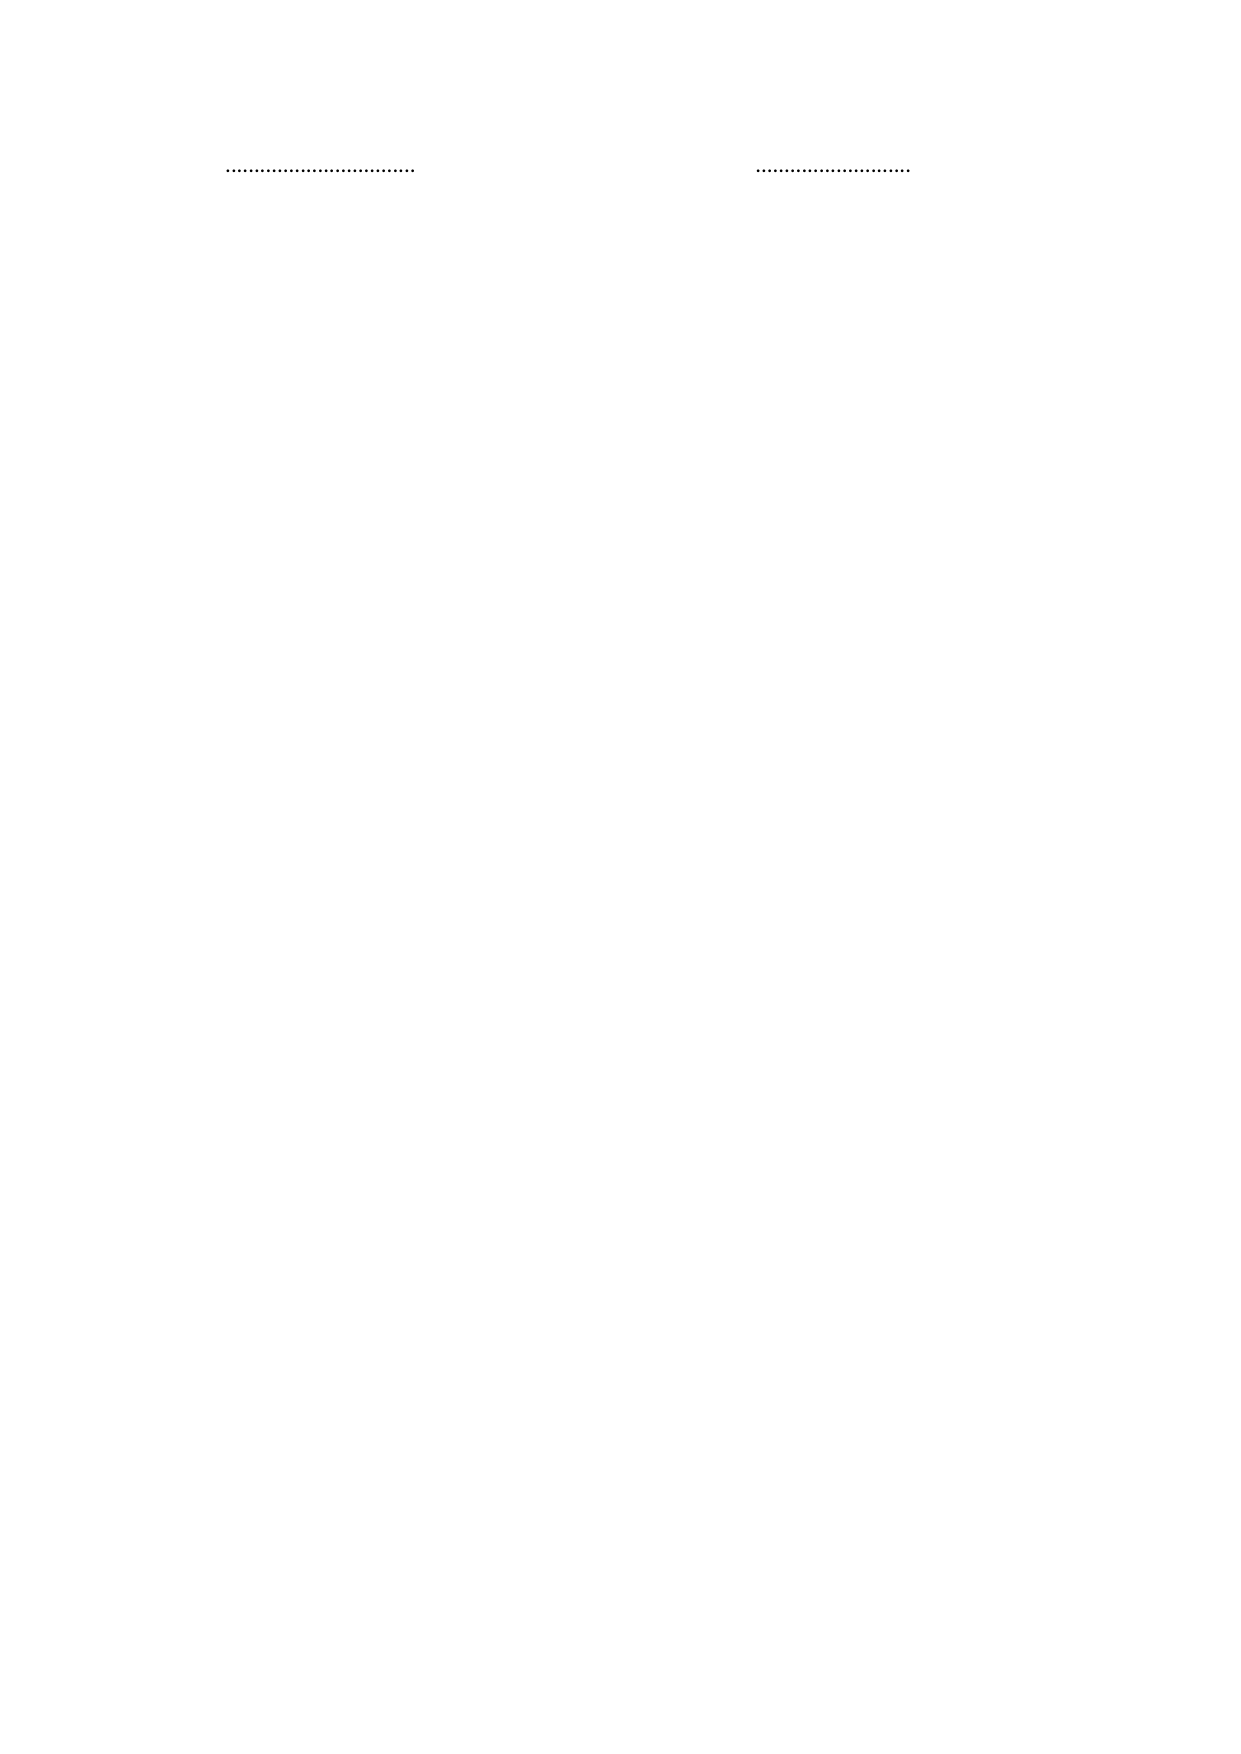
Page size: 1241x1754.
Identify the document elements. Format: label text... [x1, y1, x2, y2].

text ................................. ........................... [150, 150, 1090, 178]
